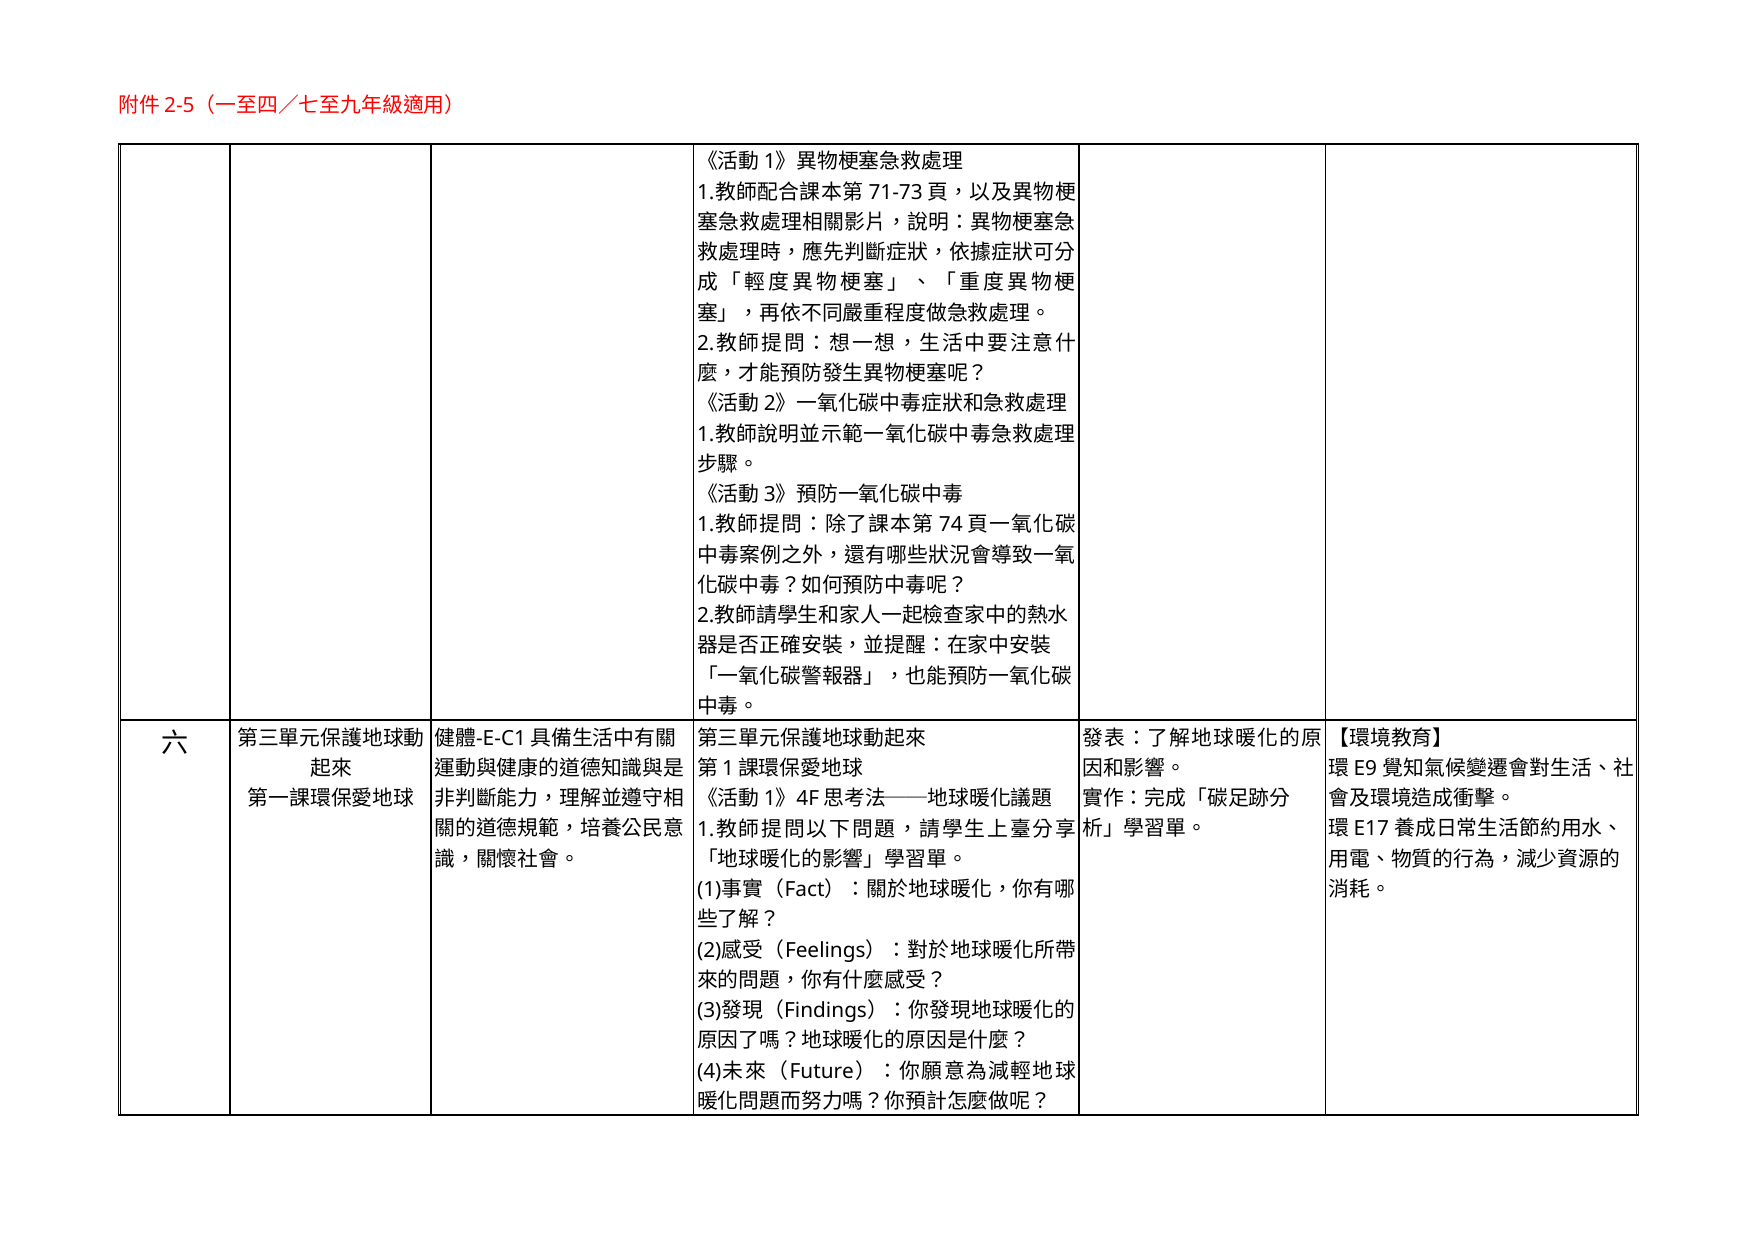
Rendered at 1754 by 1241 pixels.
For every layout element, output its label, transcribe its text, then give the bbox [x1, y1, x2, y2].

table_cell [432, 145, 693, 719]
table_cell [1080, 145, 1325, 719]
table_cell 六 [121, 721, 229, 1114]
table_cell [1080, 721, 1325, 1114]
table_cell 五 [121, 145, 229, 719]
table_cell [432, 721, 693, 1114]
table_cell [694, 721, 1078, 1114]
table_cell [694, 145, 1078, 719]
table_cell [1326, 145, 1636, 719]
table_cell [231, 721, 430, 1114]
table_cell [231, 145, 430, 719]
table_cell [1326, 721, 1636, 1114]
